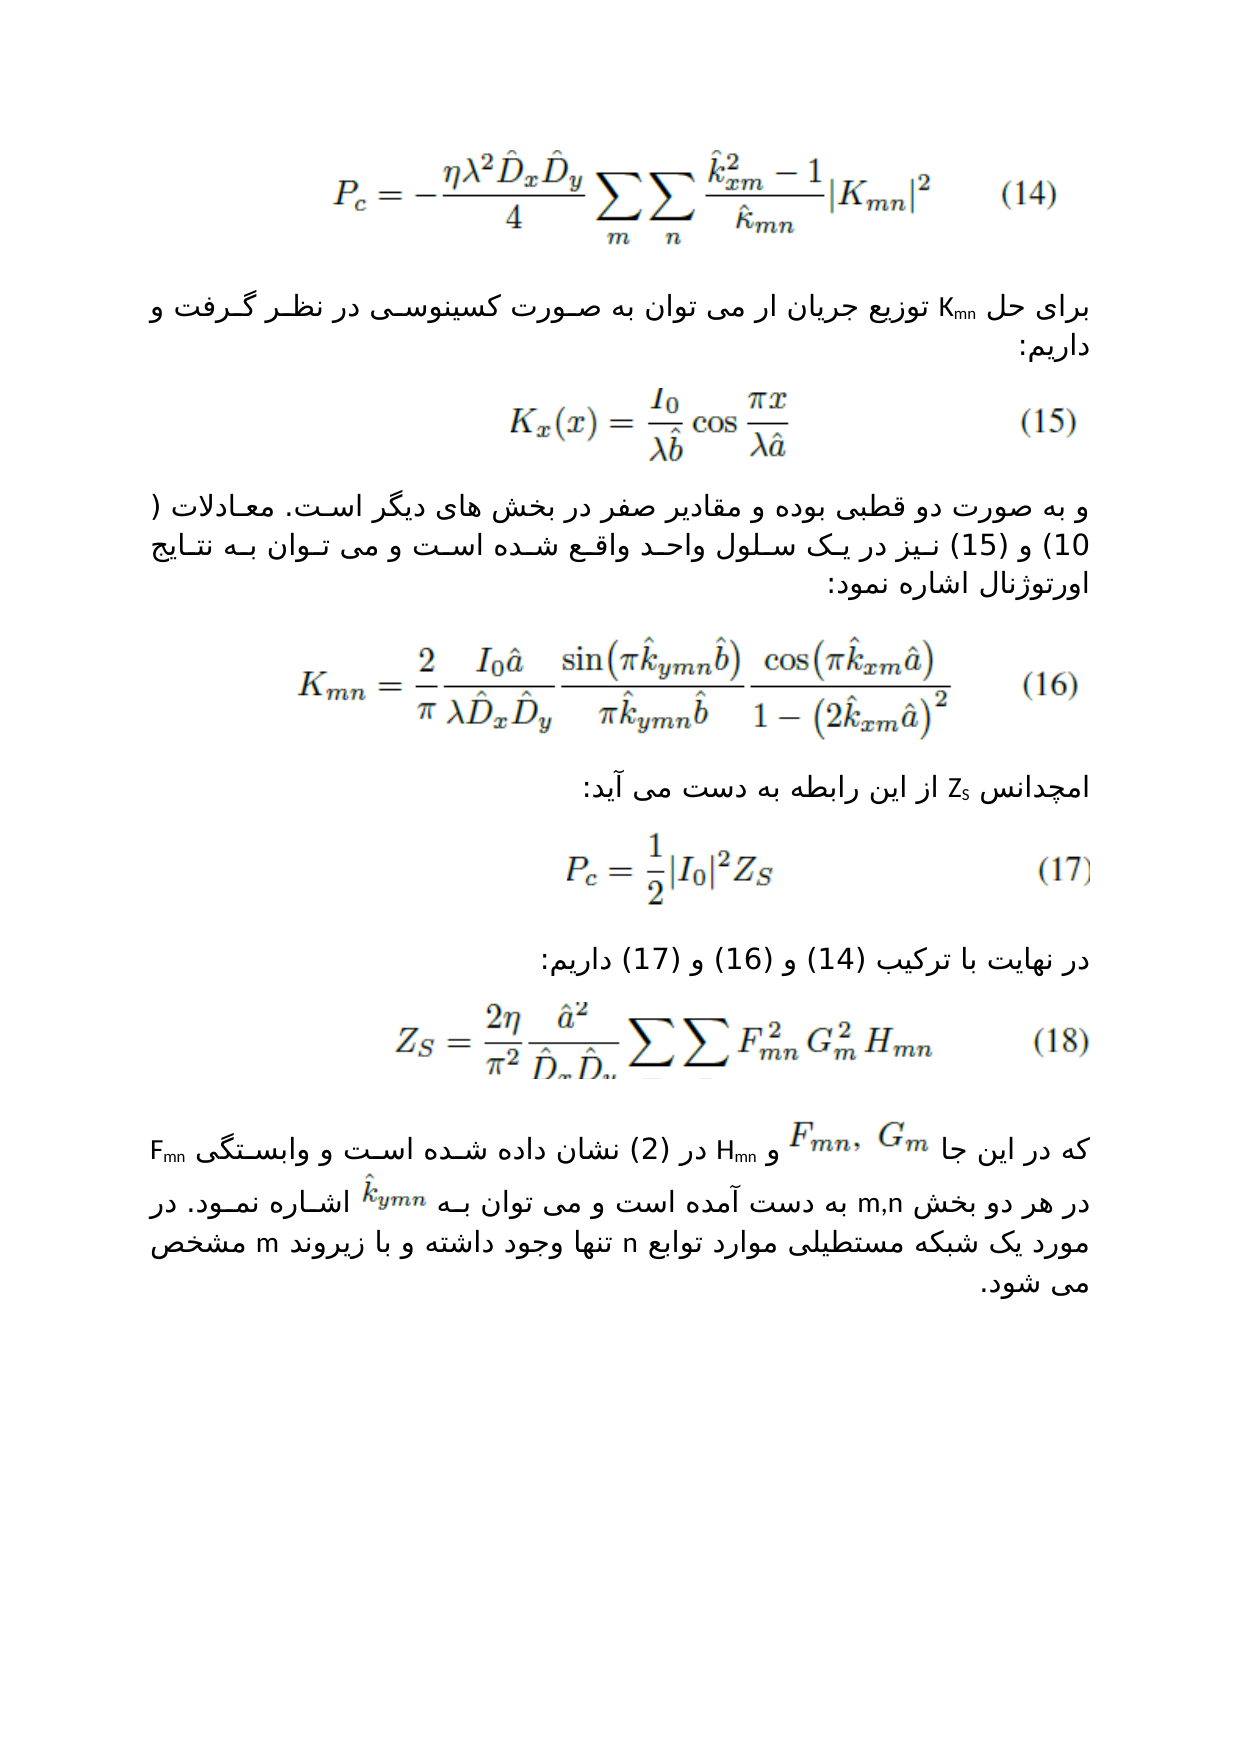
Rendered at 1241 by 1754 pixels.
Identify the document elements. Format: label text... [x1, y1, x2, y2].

text در نهایت با ترکیب (14) و (16) و (17) داریم: [150, 942, 1090, 976]
text برای حل Kmn توزیع جریان ار می توان به صورت کسینوسی در نظر گرفت و داریم: [150, 288, 1090, 362]
text که در این جا و Hmn در (2) نشان داده شده است و وابستگی Fmn در هر دو بخش m,n به دست آمده است و می توان به اشاره نمود. در مورد یک شبکه مستطیلی موارد توابع n تنها وجود داشته و با زیروند m مشخص می شود. [150, 1104, 1090, 1299]
text امچدانس ZS از این رابطه به دست می آید: [150, 769, 1090, 805]
text و به صورت دو قطبی بوده و مقادیر صفر در بخش های دیگر است. معادلات (10) و (15) نیز در یک سلول واحد واقع شده است و می توان به نتایج اورتوژنال اشاره نمود: [150, 489, 1090, 601]
